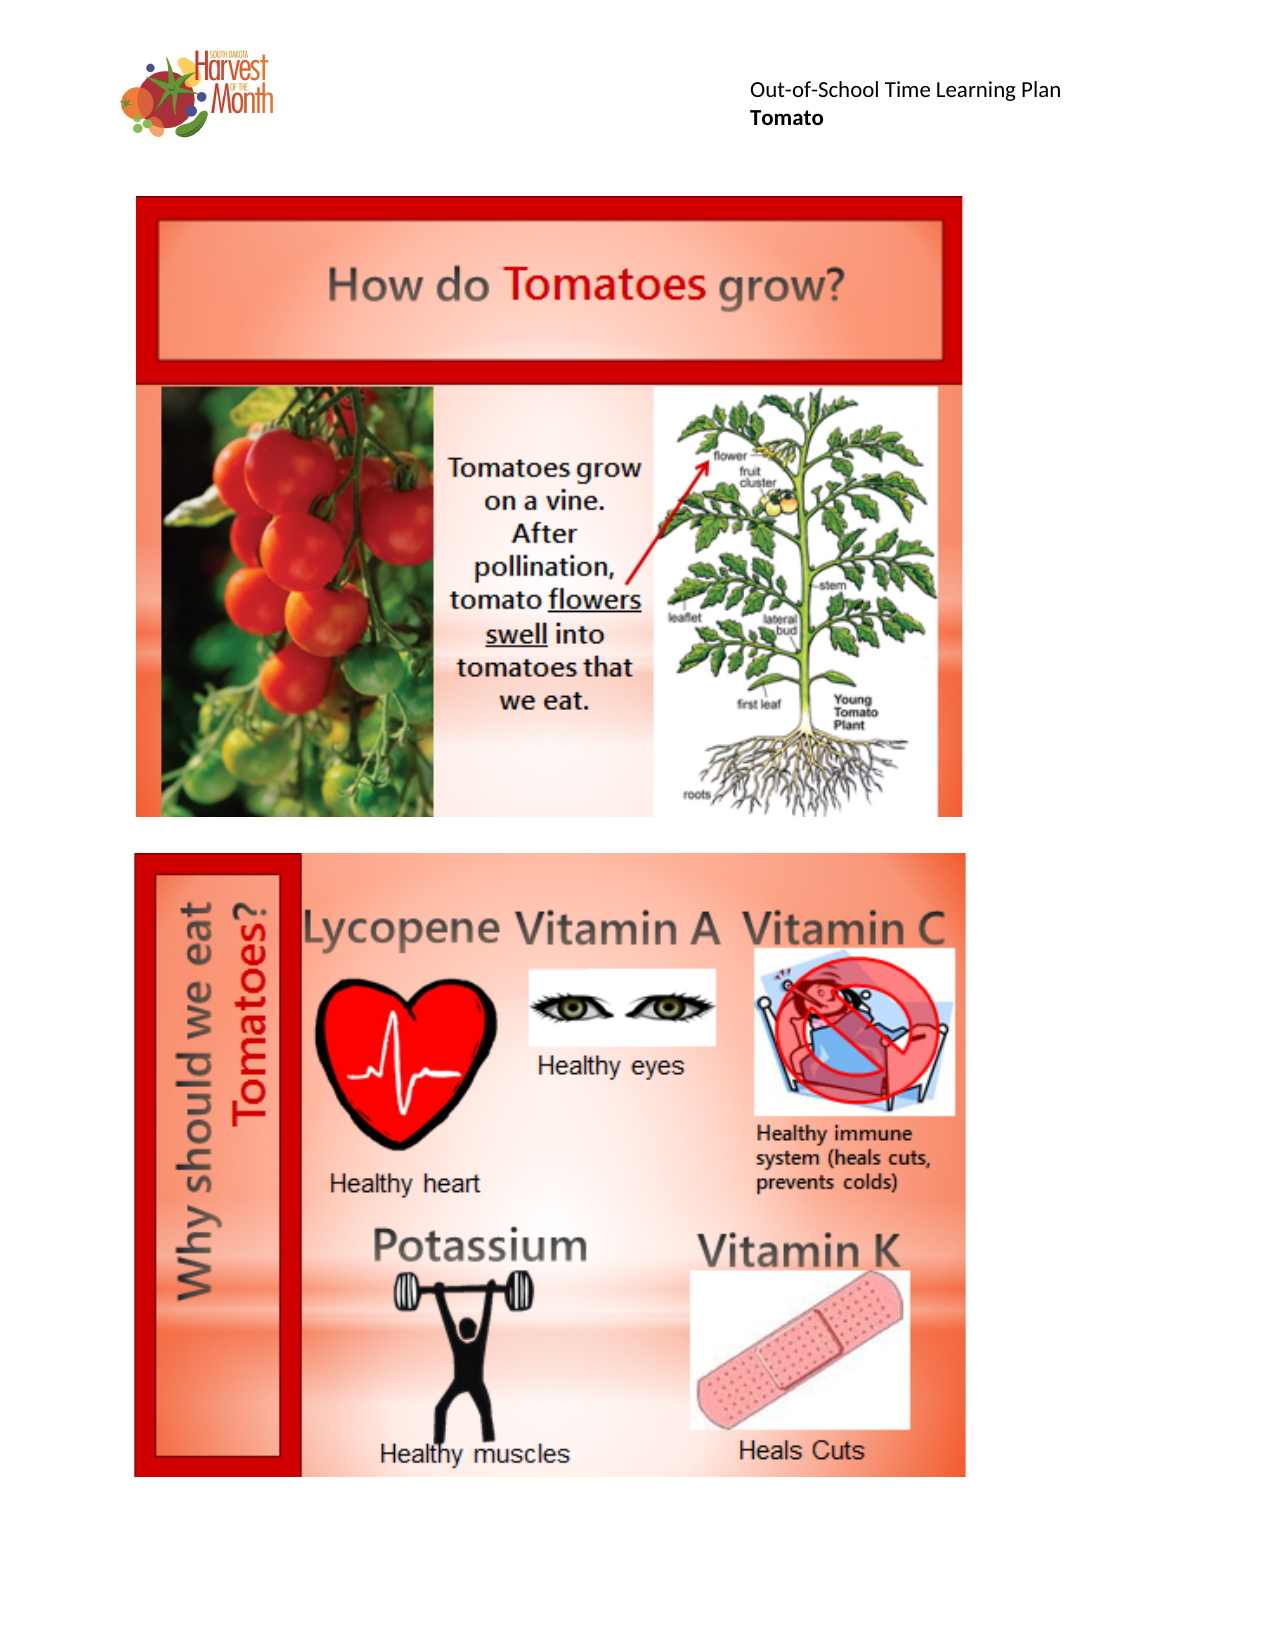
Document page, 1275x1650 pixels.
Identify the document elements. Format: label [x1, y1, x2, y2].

picture [134, 853, 966, 1477]
picture [134, 196, 963, 816]
picture [117, 43, 274, 141]
